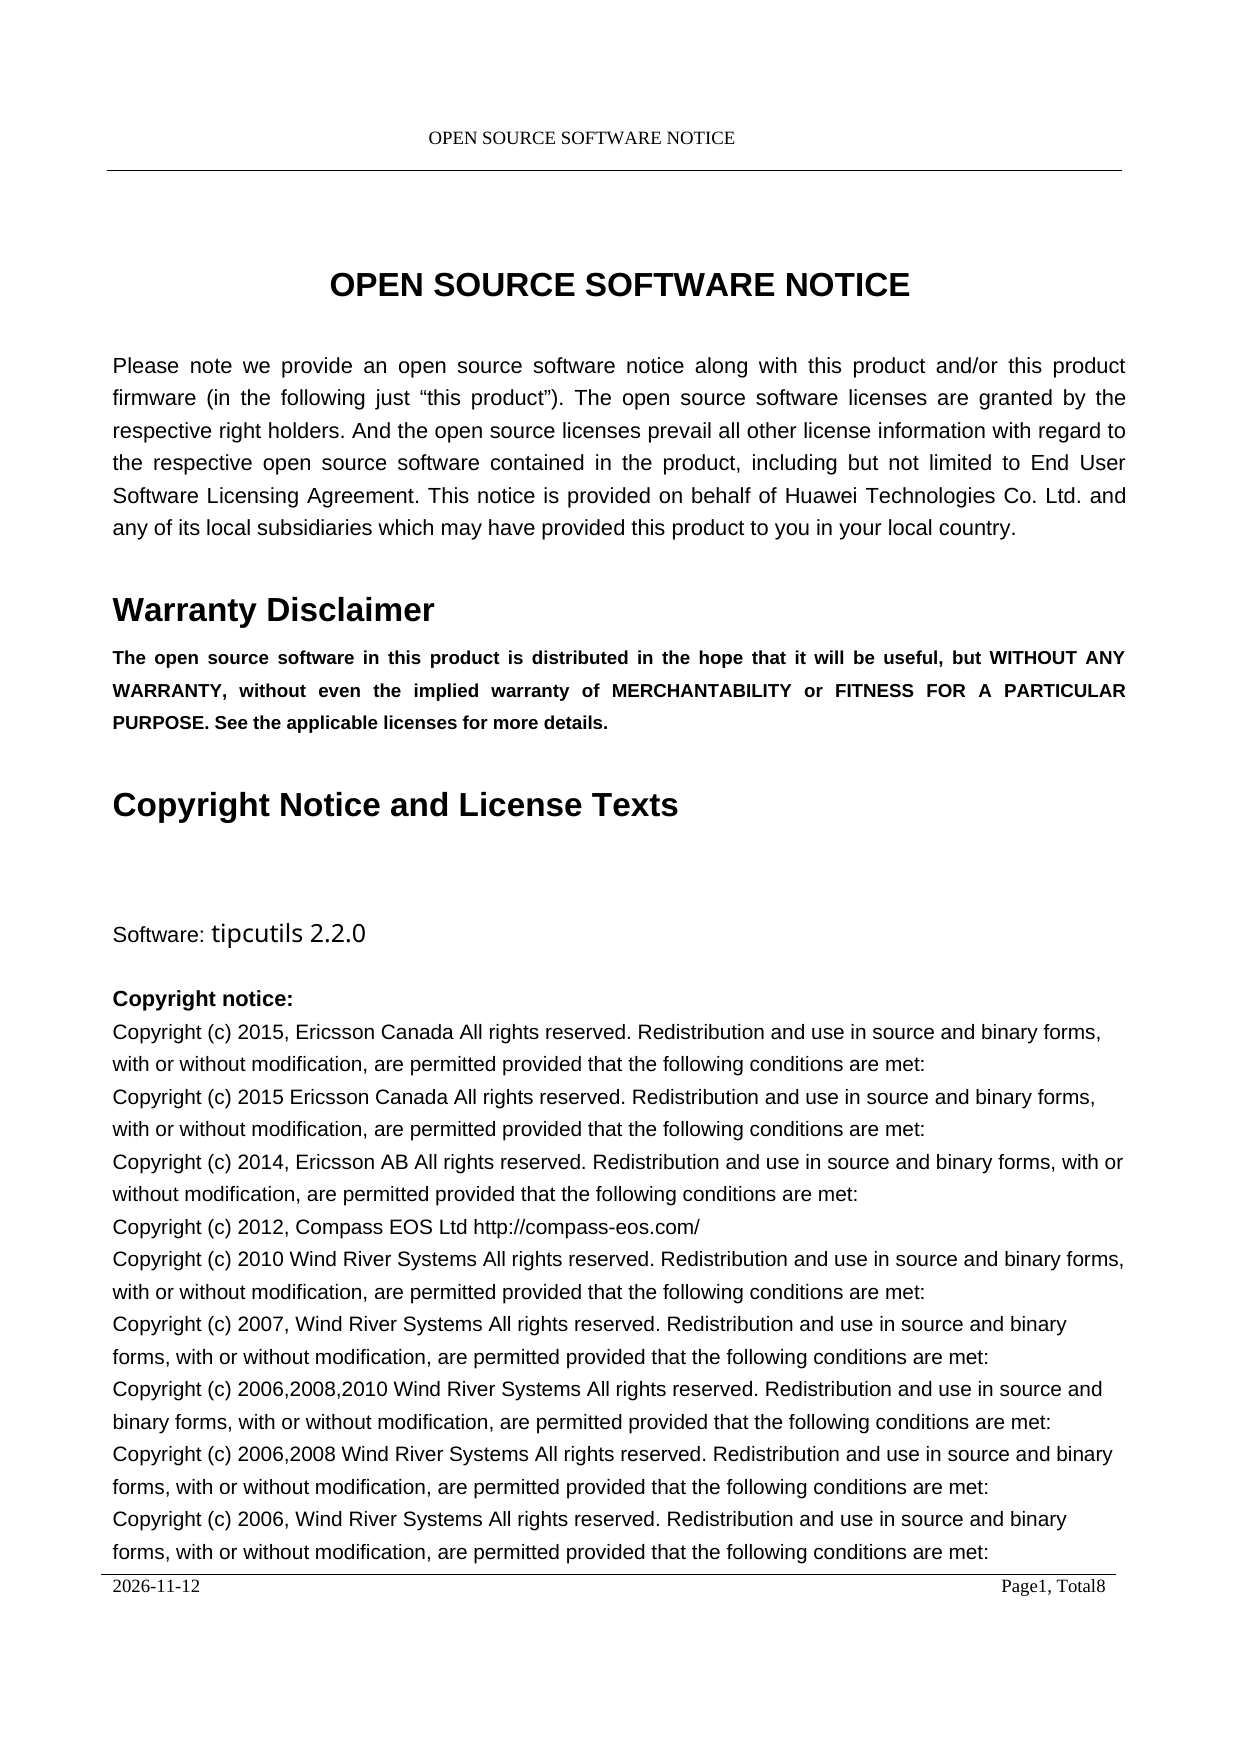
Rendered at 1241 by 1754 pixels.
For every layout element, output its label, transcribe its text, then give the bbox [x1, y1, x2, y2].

text Copyright (c) 2012, Compass EOS Ltd http://compass-eos.com/ [112, 1210, 1128, 1243]
text Software: tipcutils 2.2.0 [112, 901, 1128, 966]
text The open source software in this product is distributed in the hope that it will be useful, but WITHOUT ANY WARRANTY, without even the implied warranty of MERCHANTABILITY or FITNESS FOR A PARTICULAR PURPOSE. See the applicable licenses for more details. [112, 641, 1128, 739]
text Copyright notice: [112, 983, 1128, 1015]
text OPEN SOURCE SOFTWARE NOTICE [112, 251, 1128, 316]
text Copyright (c) 2006, Wind River Systems All rights reserved. Redistribution and use in source and binary forms, with or without modification, are permitted provided that the following conditions are met: [112, 1503, 1128, 1568]
text Copyright (c) 2006,2008,2010 Wind River Systems All rights reserved. Redistribution and use in source and binary forms, with or without modification, are permitted provided that the following conditions are met: [112, 1373, 1128, 1438]
text Warranty Disclaimer [112, 576, 1128, 641]
text Copyright (c) 2007, Wind River Systems All rights reserved. Redistribution and use in source and binary forms, with or without modification, are permitted provided that the following conditions are met: [112, 1308, 1128, 1373]
text Copyright (c) 2006,2008 Wind River Systems All rights reserved. Redistribution and use in source and binary forms, with or without modification, are permitted provided that the following conditions are met: [112, 1438, 1128, 1503]
text Copyright (c) 2010 Wind River Systems All rights reserved. Redistribution and use in source and binary forms, with or without modification, are permitted provided that the following conditions are met: [112, 1243, 1128, 1308]
text Copyright Notice and License Texts [112, 771, 1128, 836]
text Copyright (c) 2015, Ericsson Canada All rights reserved. Redistribution and use in source and binary forms, with or without modification, are permitted provided that the following conditions are met: [112, 1015, 1128, 1080]
text Please note we provide an open source software notice along with this product and/or this product firmware (in the following just “this product”). The open source software licenses are granted by the respective right holders. And the open source licenses prevail all other license information with regard to the respective open source software contained in the product, including but not limited to End User Software Licensing Agreement. This notice is provided on behalf of Huawei Technologies Co. Ltd. and any of its local subsidiaries which may have provided this product to you in your local country. [112, 349, 1128, 544]
text Copyright (c) 2015 Ericsson Canada All rights reserved. Redistribution and use in source and binary forms, with or without modification, are permitted provided that the following conditions are met: [112, 1080, 1128, 1145]
text Copyright (c) 2014, Ericsson AB All rights reserved. Redistribution and use in source and binary forms, with or without modification, are permitted provided that the following conditions are met: [112, 1145, 1128, 1210]
